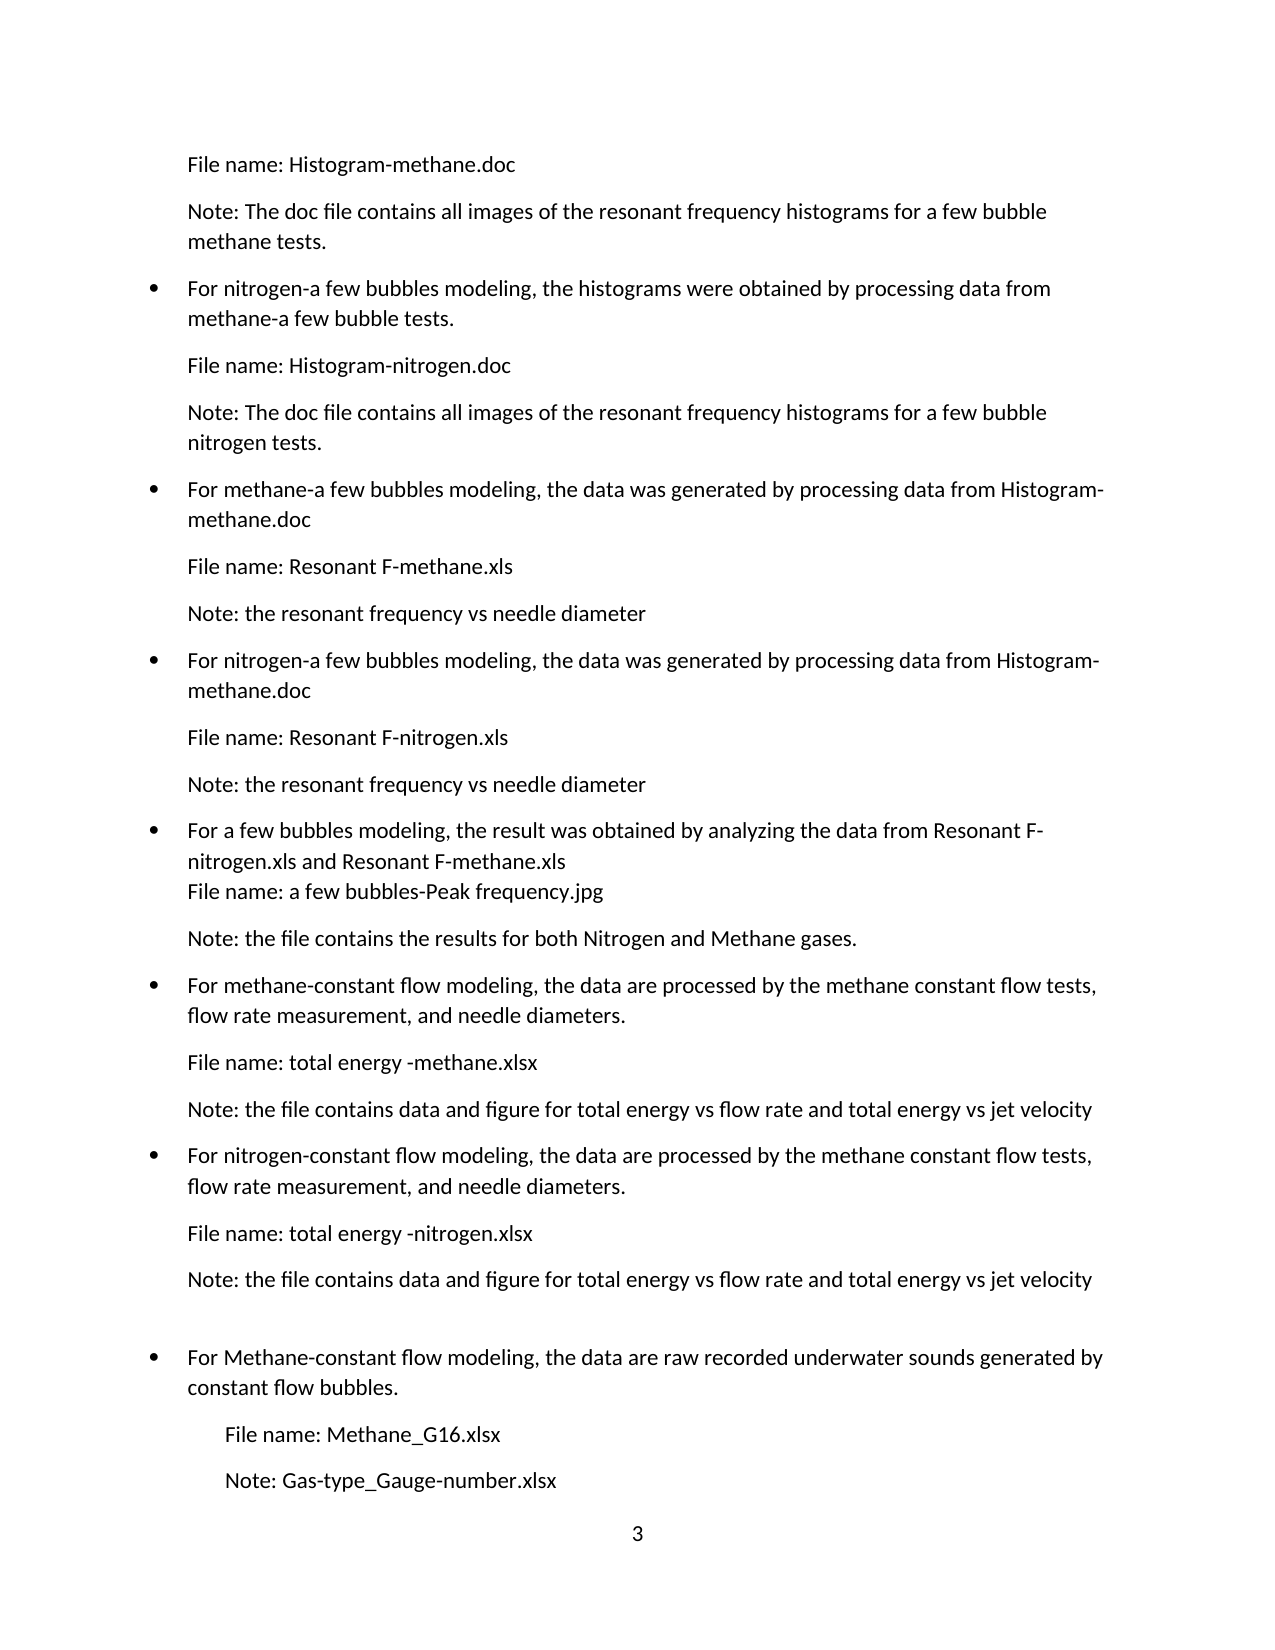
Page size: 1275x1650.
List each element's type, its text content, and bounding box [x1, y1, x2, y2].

list For methane-a few bubbles modeling, the data was generated by processing data from Histogram-methane.doc [150, 475, 1125, 533]
list For a few bubbles modeling, the result was obtained by analyzing the data from Resonant F-nitrogen.xls and Resonant F-methane.xls [150, 817, 1125, 875]
text File name: Histogram-methane.doc [187, 150, 1125, 178]
list For Methane-constant flow modeling, the data are raw recorded underwater sounds generated by constant flow bubbles. [150, 1343, 1125, 1401]
list For nitrogen-constant flow modeling, the data are processed by the methane constant flow tests, flow rate measurement, and needle diameters. [150, 1142, 1125, 1200]
text Note: Gas-type_Gauge-number.xlsx [225, 1467, 1125, 1495]
text Note: The doc file contains all images of the resonant frequency histograms for a few bubble methane tests. [187, 197, 1125, 255]
list For methane-constant flow modeling, the data are processed by the methane constant flow tests, flow rate measurement, and needle diameters. [150, 971, 1125, 1029]
text File name: Resonant F-methane.xls [187, 552, 1125, 580]
list File name: a few bubbles-Peak frequency.jpg [187, 877, 1125, 905]
text File name: total energy -nitrogen.xlsx [187, 1219, 1125, 1247]
text File name: total energy -methane.xlsx [187, 1048, 1125, 1076]
text Note: the file contains data and figure for total energy vs flow rate and total energy vs jet velocity [187, 1095, 1125, 1123]
text File name: Resonant F-nitrogen.xls [187, 723, 1125, 751]
list For nitrogen-a few bubbles modeling, the data was generated by processing data from Histogram-methane.doc [150, 646, 1125, 704]
text File name: Histogram-nitrogen.doc [187, 351, 1125, 379]
text Note: the resonant frequency vs needle diameter [187, 770, 1125, 798]
text Note: the resonant frequency vs needle diameter [187, 599, 1125, 627]
text Note: The doc file contains all images of the resonant frequency histograms for a few bubble nitrogen tests. [187, 398, 1125, 456]
text File name: Methane_G16.xlsx [225, 1420, 1125, 1448]
text Note: the file contains data and figure for total energy vs flow rate and total energy vs jet velocity [187, 1266, 1125, 1294]
list For nitrogen-a few bubbles modeling, the histograms were obtained by processing data from methane-a few bubble tests. [150, 274, 1125, 332]
text Note: the file contains the results for both Nitrogen and Methane gases. [187, 924, 1125, 952]
